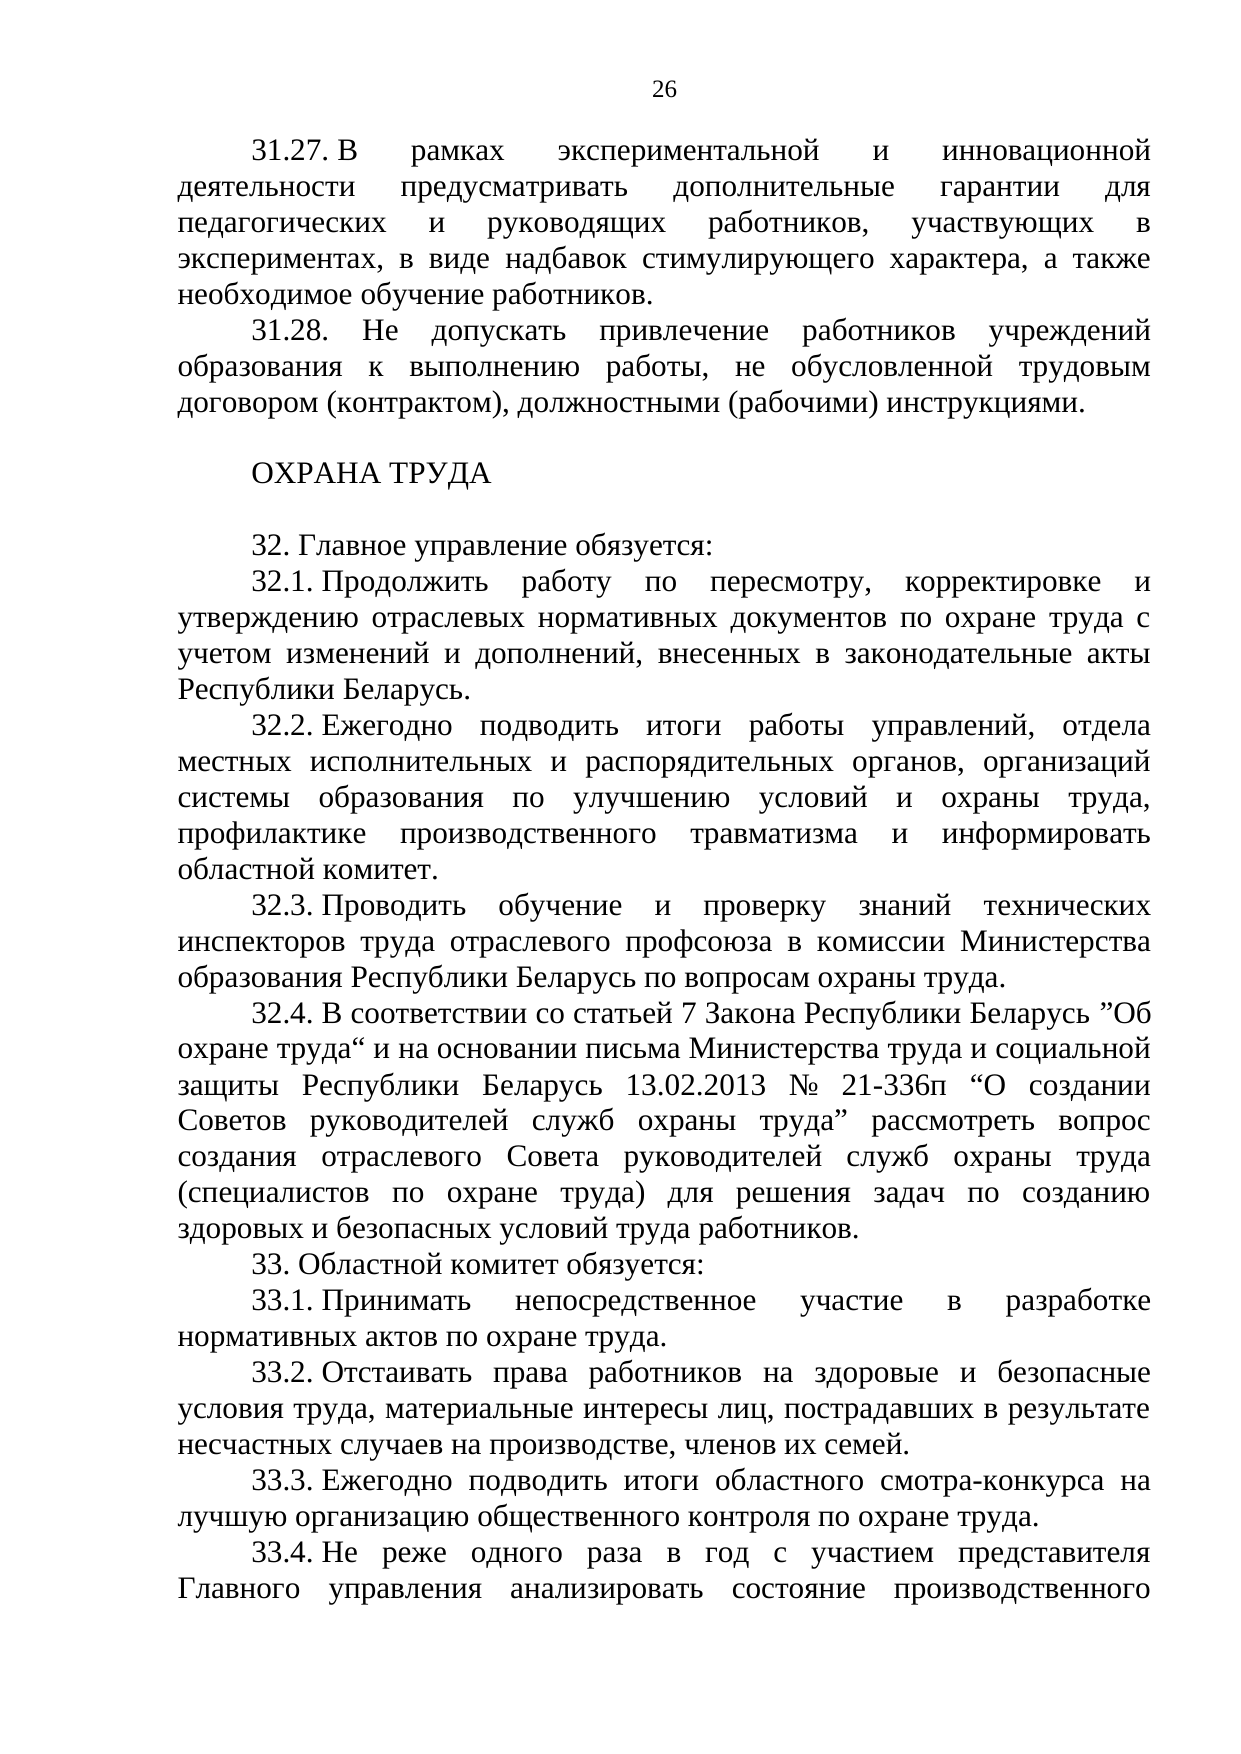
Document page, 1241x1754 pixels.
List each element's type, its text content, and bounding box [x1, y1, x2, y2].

text 33.3. Ежегодно подводить итоги областного смотра-конкурса на лучшую организацию общественного контроля по охране труда. [177, 1461, 1152, 1533]
text 31.28. Не допускать привлечение работников учреждений образования к выполнению работы, не обусловленной трудовым договором (контрактом), должностными (рабочими) инструкциями. [177, 311, 1152, 419]
text Охрана труда [177, 455, 1152, 491]
text 32.4. В соответствии со статьей 7 Закона Республики Беларусь ”Об охране труда“ и на основании письма Министерства труда и социальной защиты Республики Беларусь 13.02.2013 № 21-336п “О создании Советов руководителей служб охраны труда” рассмотреть вопрос создания отраслевого Совета руководителей служб охраны труда (специалистов по охране труда) для решения задач по созданию здоровых и безопасных условий труда работников. [177, 994, 1152, 1245]
text 31.27. В рамках экспериментальной и инновационной деятельности предусматривать дополнительные гарантии для педагогических и руководящих работников, участвующих в экспериментах, в виде надбавок стимулирующего характера, а также необходимое обучение работников. [177, 131, 1152, 311]
text 32.1. Продолжить работу по пересмотру, корректировке и утверждению отраслевых нормативных документов по охране труда с учетом изменений и дополнений, внесенных в законодательные акты Республики Беларусь. [177, 563, 1152, 706]
text 32.2. Ежегодно подводить итоги работы управлений, отдела местных исполнительных и распорядительных органов, организаций системы образования по улучшению условий и охраны труда, профилактике производственного травматизма и информировать областной комитет. [177, 706, 1152, 886]
text 32. Главное управление обязуется: [177, 527, 1152, 563]
text 33.2. Отстаивать права работников на здоровые и безопасные условия труда, материальные интересы лиц, пострадавших в результате несчастных случаев на производстве, членов их семей. [177, 1353, 1152, 1461]
text 33. Областной комитет обязуется: [177, 1245, 1152, 1281]
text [177, 1533, 1152, 1605]
text 32.3. Проводить обучение и проверку знаний технических инспекторов труда отраслевого профсоюза в комиссии Министерства образования Республики Беларусь по вопросам охраны труда. [177, 886, 1152, 994]
text 33.1. Принимать непосредственное участие в разработке нормативных актов по охране труда. [177, 1281, 1152, 1353]
